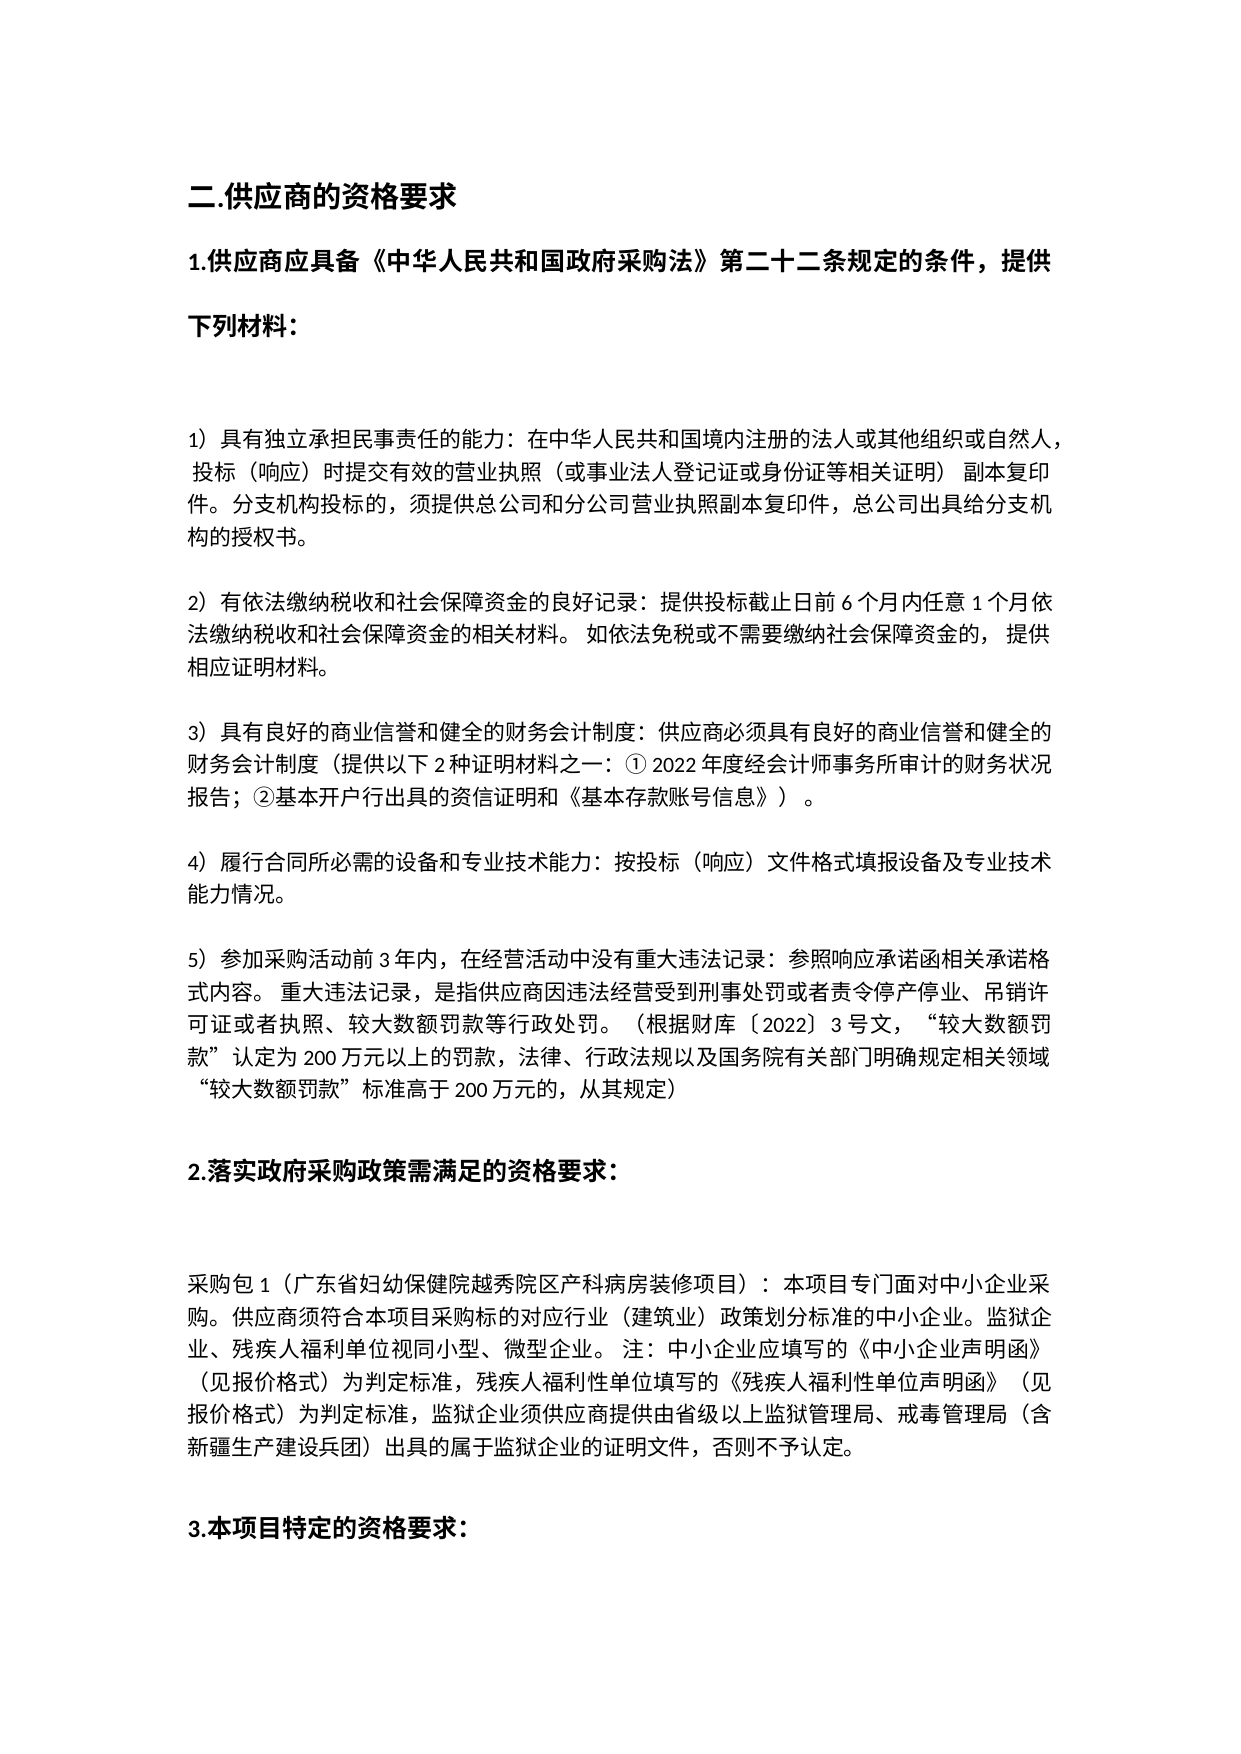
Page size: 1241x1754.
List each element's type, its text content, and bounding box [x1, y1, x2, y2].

text 3.本项目特定的资格要求： [187, 1494, 1053, 1559]
text 2）有依法缴纳税收和社会保障资金的良好记录：提供投标截止日前6个月内任意1个月依法缴纳税收和社会保障资金的相关材料。 如依法免税或不需要缴纳社会保障资金的， 提供相应证明材料。 [187, 584, 1053, 682]
text 采购包1（广东省妇幼保健院越秀院区产科病房装修项目）：本项目专门面对中小企业采购。供应商须符合本项目采购标的对应行业（建筑业）政策划分标准的中小企业。监狱企业、残疾人福利单位视同小型、微型企业。 注：中小企业应填写的《中小企业声明函》（见报价格式）为判定标准，残疾人福利性单位填写的《残疾人福利性单位声明函》（见报价格式）为判定标准，监狱企业须供应商提供由省级以上监狱管理局、戒毒管理局（含新疆生产建设兵团）出具的属于监狱企业的证明文件，否则不予认定。 [187, 1267, 1053, 1462]
text 4）履行合同所必需的设备和专业技术能力：按投标（响应）文件格式填报设备及专业技术能力情况。 [187, 844, 1053, 909]
text 2.落实政府采购政策需满足的资格要求： [187, 1137, 1053, 1202]
text 二.供应商的资格要求 [187, 162, 1053, 227]
text 1）具有独立承担民事责任的能力：在中华人民共和国境内注册的法人或其他组织或自然人， 投标（响应）时提交有效的营业执照（或事业法人登记证或身份证等相关证明） 副本复印件。分支机构投标的，须提供总公司和分公司营业执照副本复印件，总公司出具给分支机构的授权书。 [187, 422, 1053, 552]
text 5）参加采购活动前3年内，在经营活动中没有重大违法记录：参照响应承诺函相关承诺格式内容。 重大违法记录，是指供应商因违法经营受到刑事处罚或者责令停产停业、吊销许可证或者执照、较大数额罚款等行政处罚。（根据财库〔2022〕3号文，“较大数额罚款”认定为200万元以上的罚款，法律、行政法规以及国务院有关部门明确规定相关领域“较大数额罚款”标准高于200万元的，从其规定） [187, 942, 1053, 1104]
text 3）具有良好的商业信誉和健全的财务会计制度：供应商必须具有良好的商业信誉和健全的财务会计制度（提供以下2种证明材料之一：①2022年度经会计师事务所审计的财务状况报告；②基本开户行出具的资信证明和《基本存款账号信息》） 。 [187, 714, 1053, 812]
text 1.供应商应具备《中华人民共和国政府采购法》第二十二条规定的条件，提供下列材料： [187, 227, 1053, 357]
